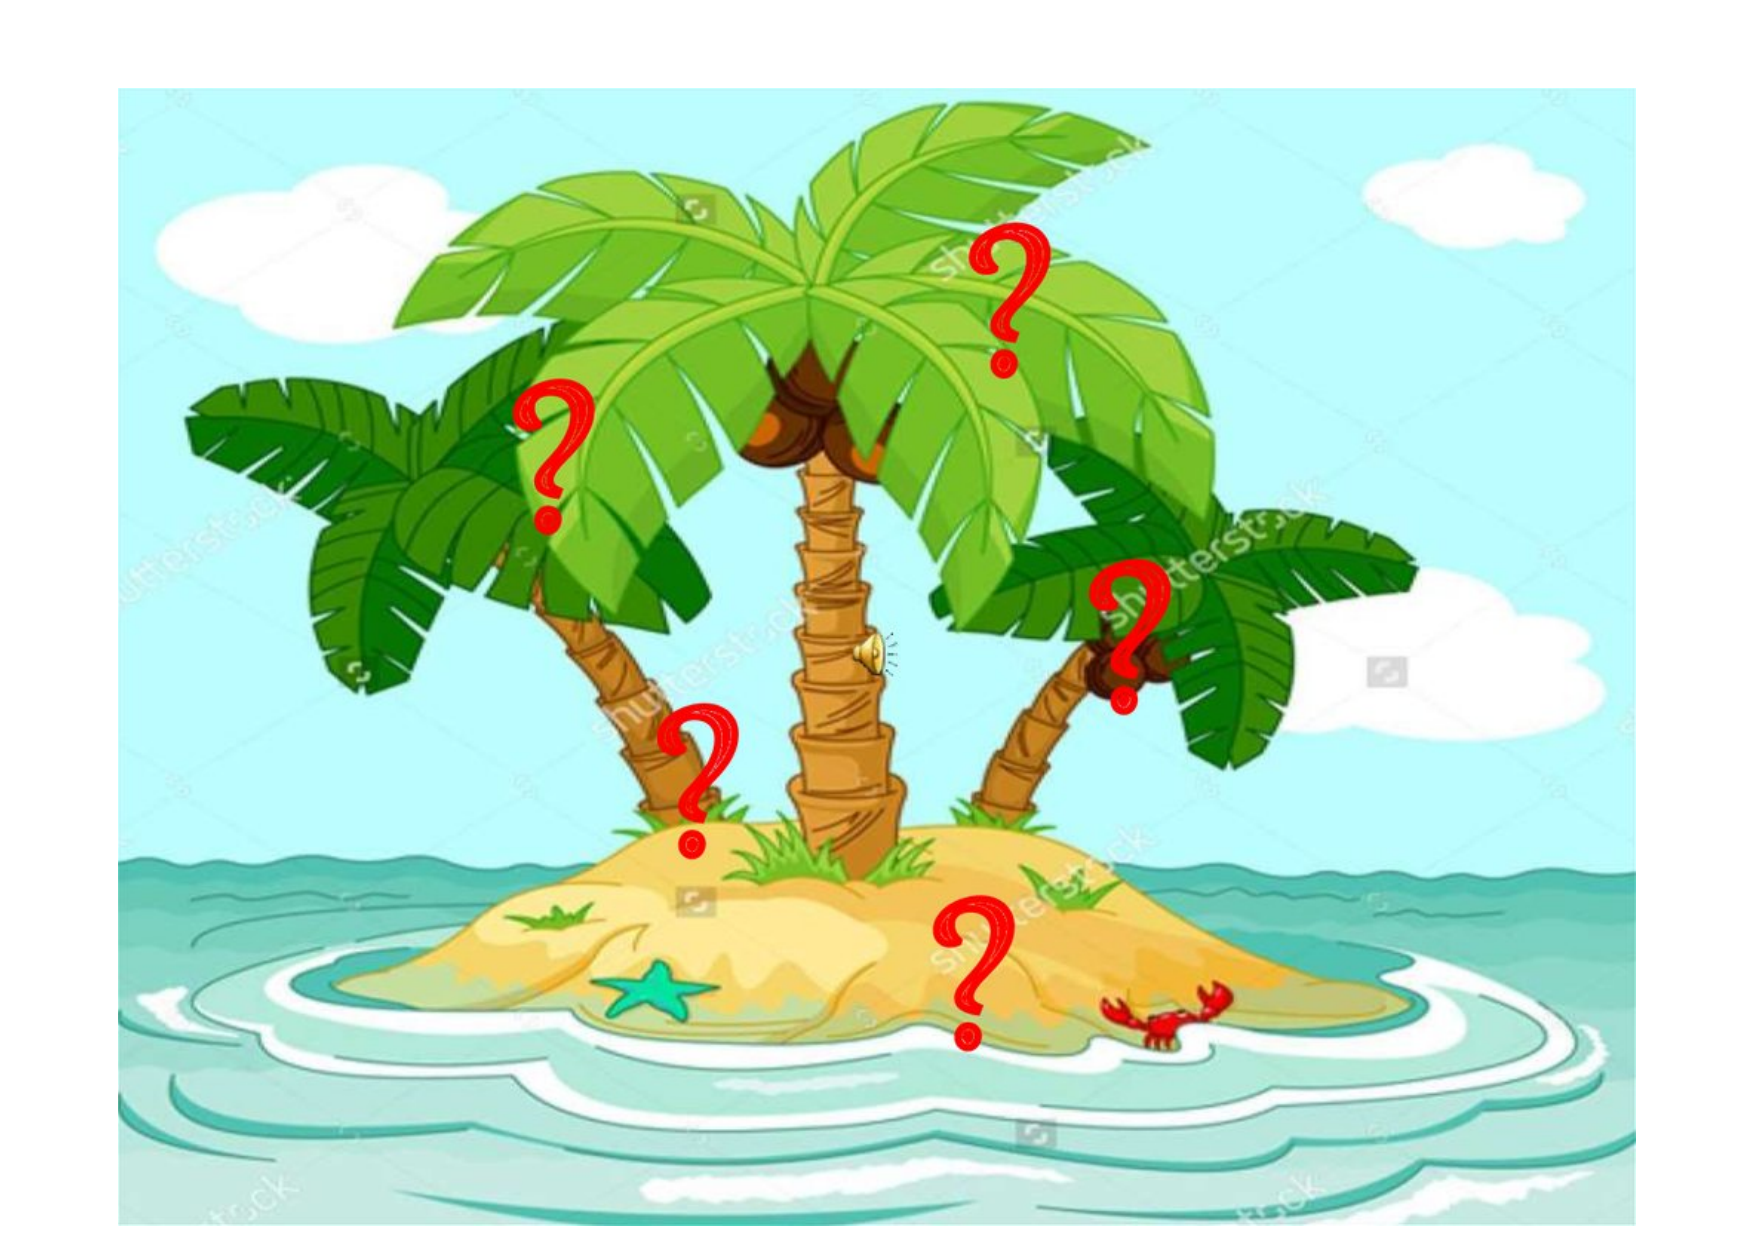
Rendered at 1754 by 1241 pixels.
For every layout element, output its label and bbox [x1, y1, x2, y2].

picture [118, 88, 1636, 1226]
